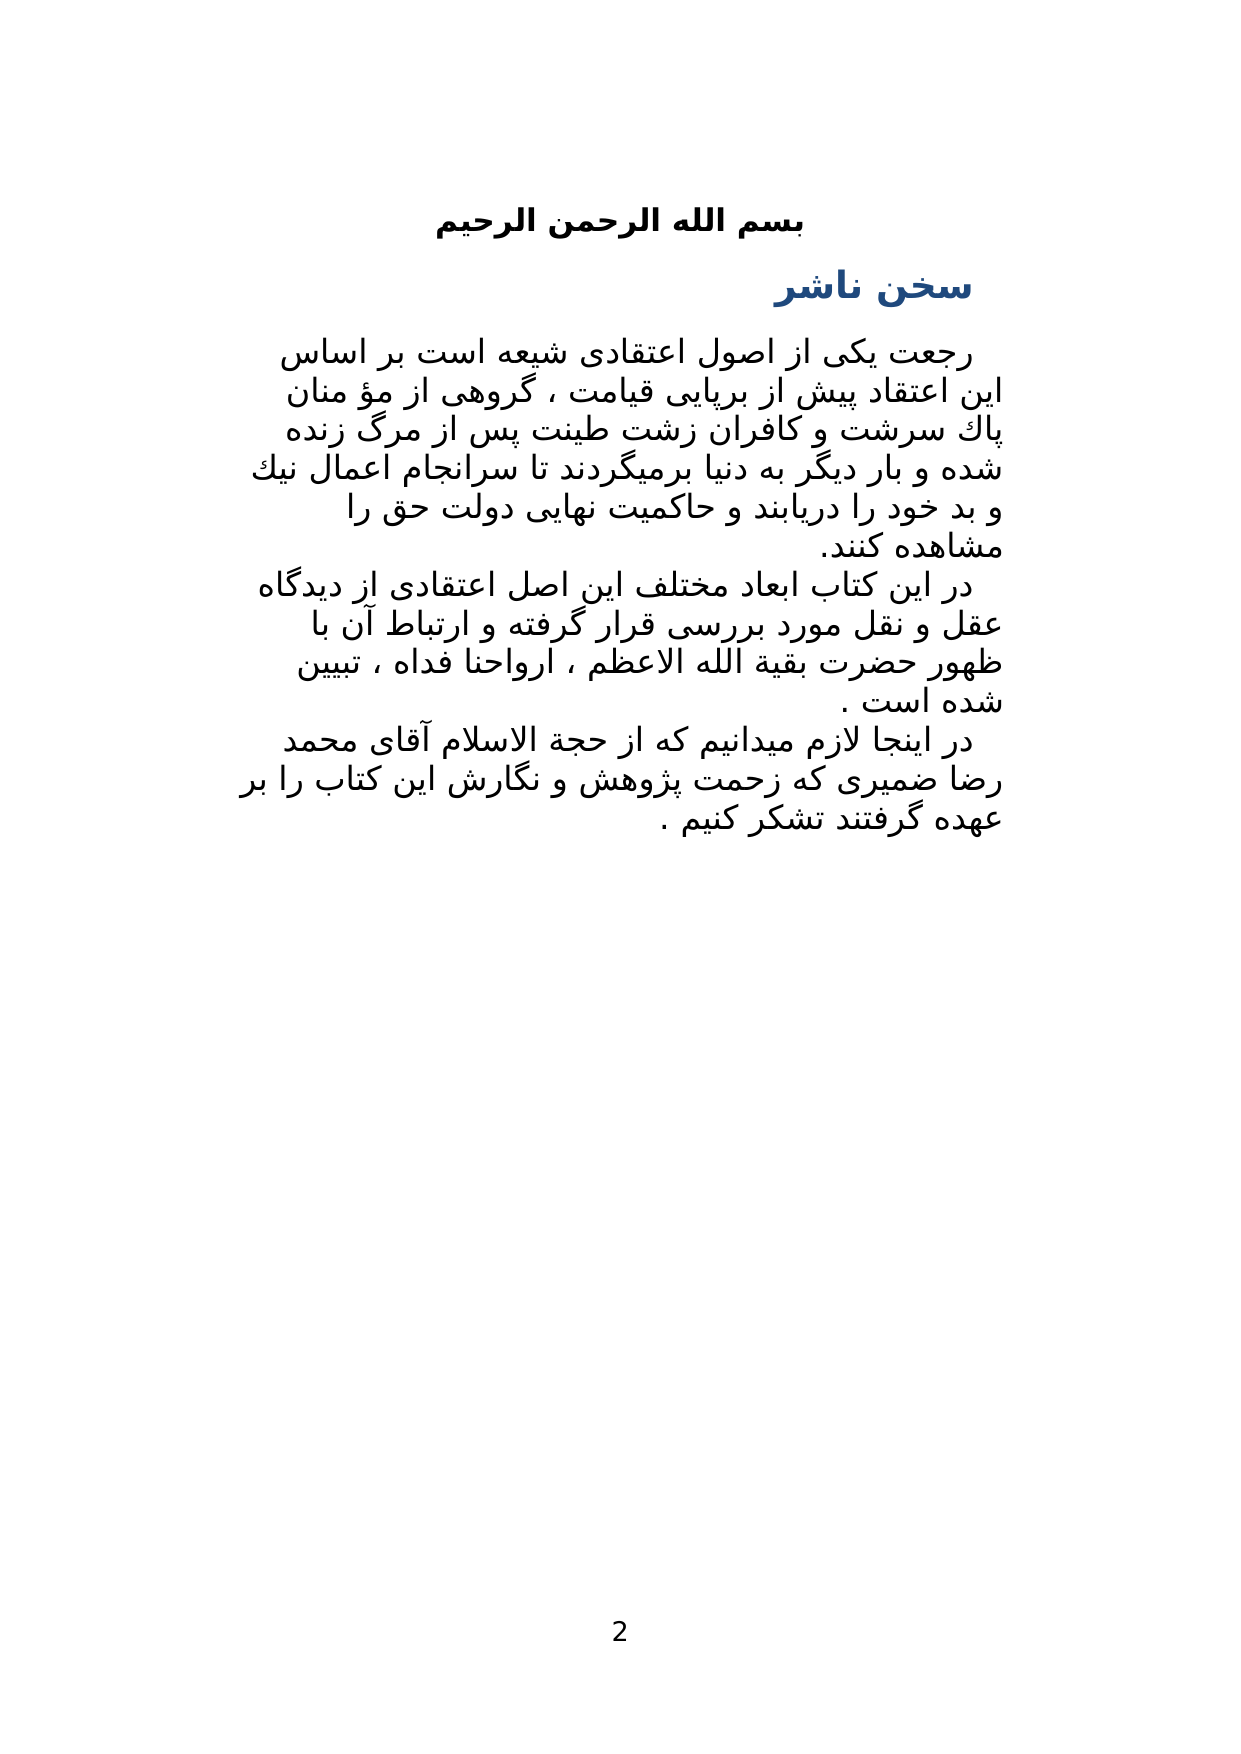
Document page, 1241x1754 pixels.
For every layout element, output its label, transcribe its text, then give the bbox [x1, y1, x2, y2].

text رجعت يكى از اصول اعتقادى شيعه است بر اساس اين اعتقاد پيش از برپايى قيامت ، گروهى از مؤ منان پاك سرشت و كافران زشت طينت پس از مرگ زنده شده و بار ديگر به دنيا برميگردند تا سرانجام اعمال نيك و بد خود را دريابند و حاكميت نهايى دولت حق را مشاهده كنند. [236, 332, 1004, 565]
text در اينجا لازم ميدانيم كه از حجة الاسلام آقاى محمد رضا ضميرى كه زحمت پژوهش و نگارش اين كتاب را بر عهده گرفتند تشكر كنيم . [236, 721, 1004, 837]
text بسم الله الرحمن الرحيم [236, 202, 1004, 238]
subtitle سخن ناشر [236, 263, 1004, 307]
text در اين كتاب ابعاد مختلف اين اصل اعتقادى از ديدگاه عقل و نقل مورد بررسى قرار گرفته و ارتباط آن با ظهور حضرت بقية الله الاعظم ، ارواحنا فداه ، تبيين شده است . [236, 565, 1004, 721]
